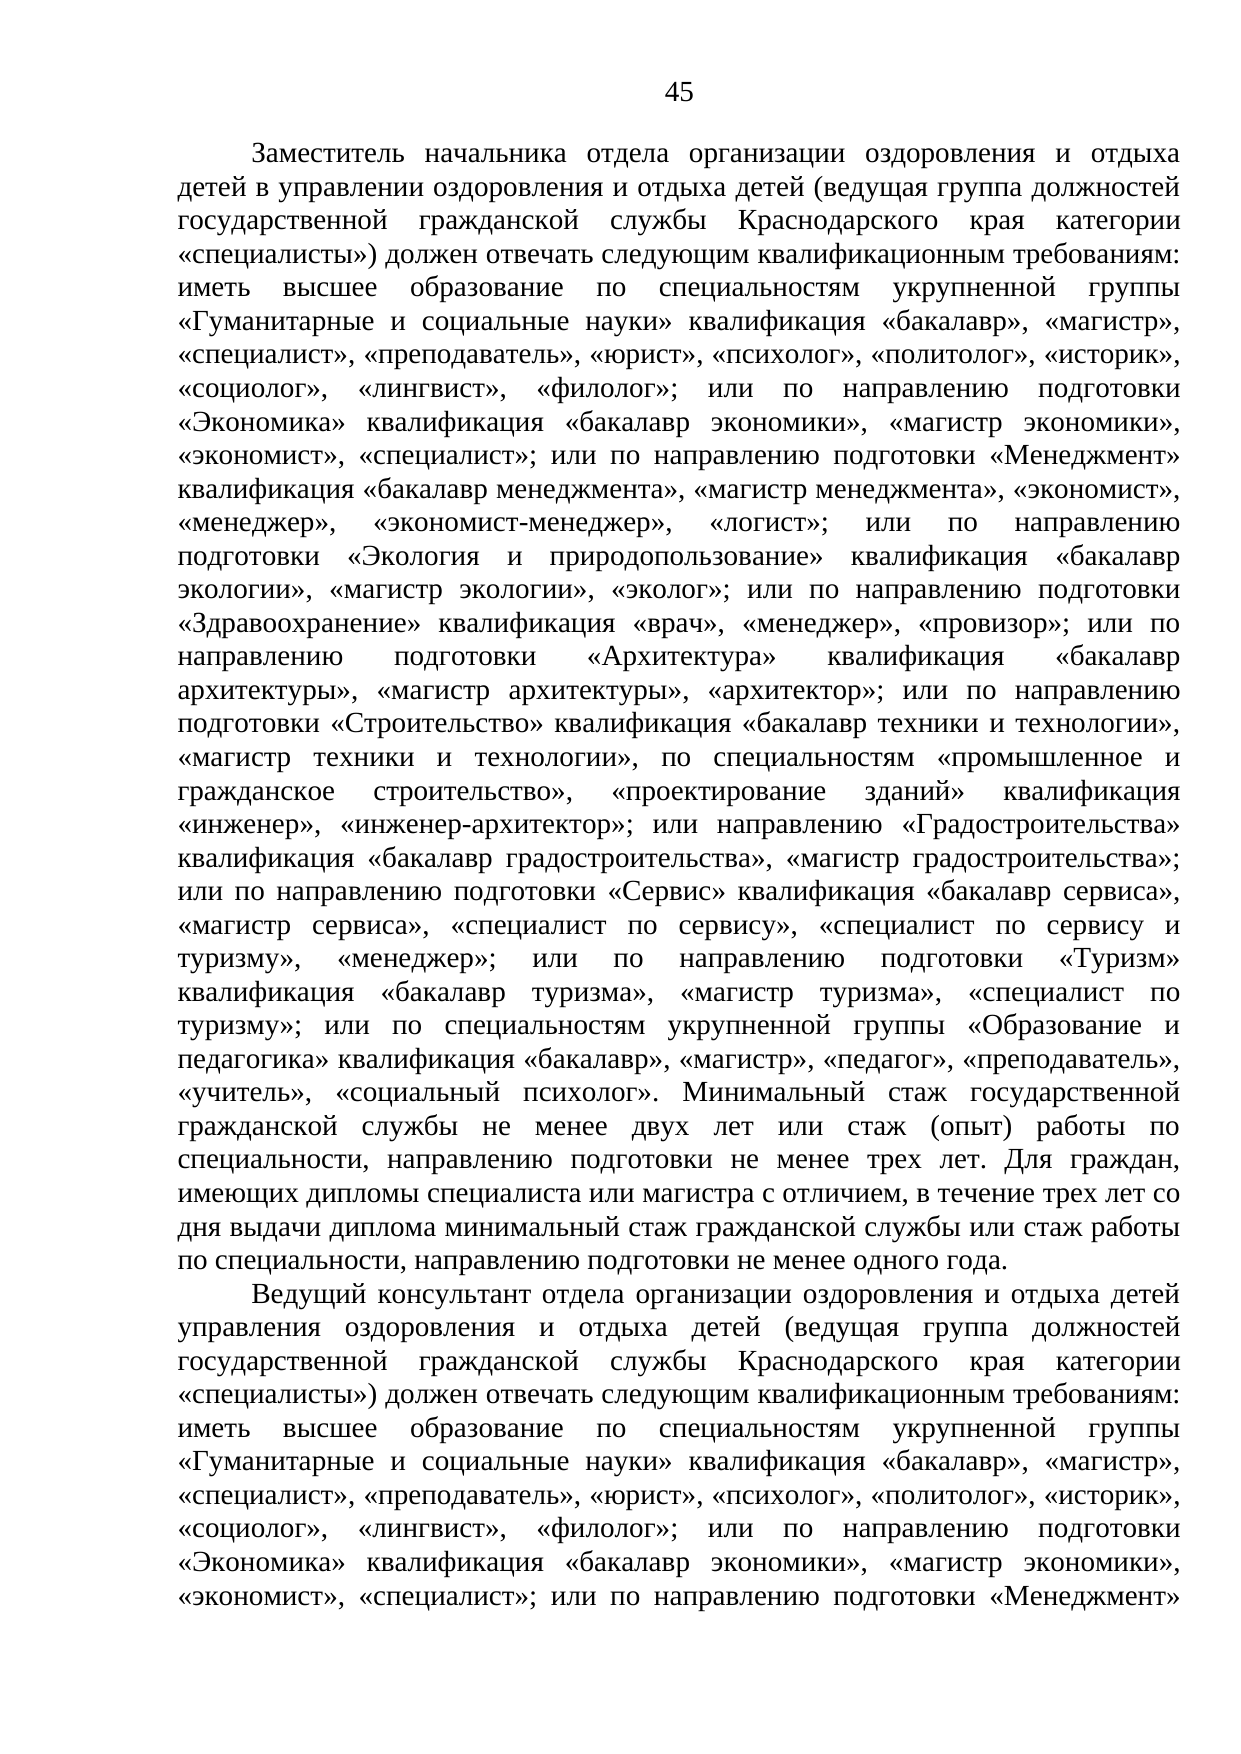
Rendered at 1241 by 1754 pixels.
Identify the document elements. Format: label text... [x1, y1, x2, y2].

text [177, 1276, 1181, 1611]
text Заместитель начальника отдела организации оздоровления и отдыха детей в управлении оздоровления и отдыха детей (ведущая группа должностей государственной гражданской службы Краснодарского края категории «специалисты») должен отвечать следующим квалификационным требованиям: иметь высшее образование по специальностям укрупненной группы «Гуманитарные и социальные науки» квалификация «бакалавр», «магистр», «специалист», «преподаватель», «юрист», «психолог», «политолог», «историк», «социолог», «лингвист», «филолог»; или по направлению подготовки «Экономика» квалификация «бакалавр экономики», «магистр экономики», «экономист», «специалист»; или по направлению подготовки «Менеджмент» квалификация «бакалавр менеджмента», «магистр менеджмента», «экономист», «менеджер», «экономист-менеджер», «логист»; или по направлению подготовки «Экология и природопользование» квалификация «бакалавр экологии», «магистр экологии», «эколог»; или по направлению подготовки «Здравоохранение» квалификация «врач», «менеджер», «провизор»; или по направлению подготовки «Архитектура» квалификация «бакалавр архитектуры», «магистр архитектуры», «архитектор»; или по направлению подготовки «Строительство» квалификация «бакалавр техники и технологии», «магистр техники и технологии», по специальностям «промышленное и гражданское строительство», «проектирование зданий» квалификация «инженер», «инженер-архитектор»; или направлению «Градостроительства» квалификация «бакалавр градостроительства», «магистр градостроительства»; или по направлению подготовки «Сервис» квалификация «бакалавр сервиса», «магистр сервиса», «специалист по сервису», «специалист по сервису и туризму», «менеджер»; или по направлению подготовки «Туризм» квалификация «бакалавр туризма», «магистр туризма», «специалист по туризму»; или по специальностям укрупненной группы «Образование и педагогика» квалификация «бакалавр», «магистр», «педагог», «преподаватель», «учитель», «социальный психолог». Минимальный стаж государственной гражданской службы не менее двух лет или стаж (опыт) работы по специальности, направлению подготовки не менее трех лет. Для граждан, имеющих дипломы специалиста или магистра с отличием, в течение трех лет со дня выдачи диплома минимальный стаж гражданской службы или стаж работы по специальности, направлению подготовки не менее одного года. [177, 135, 1181, 1276]
